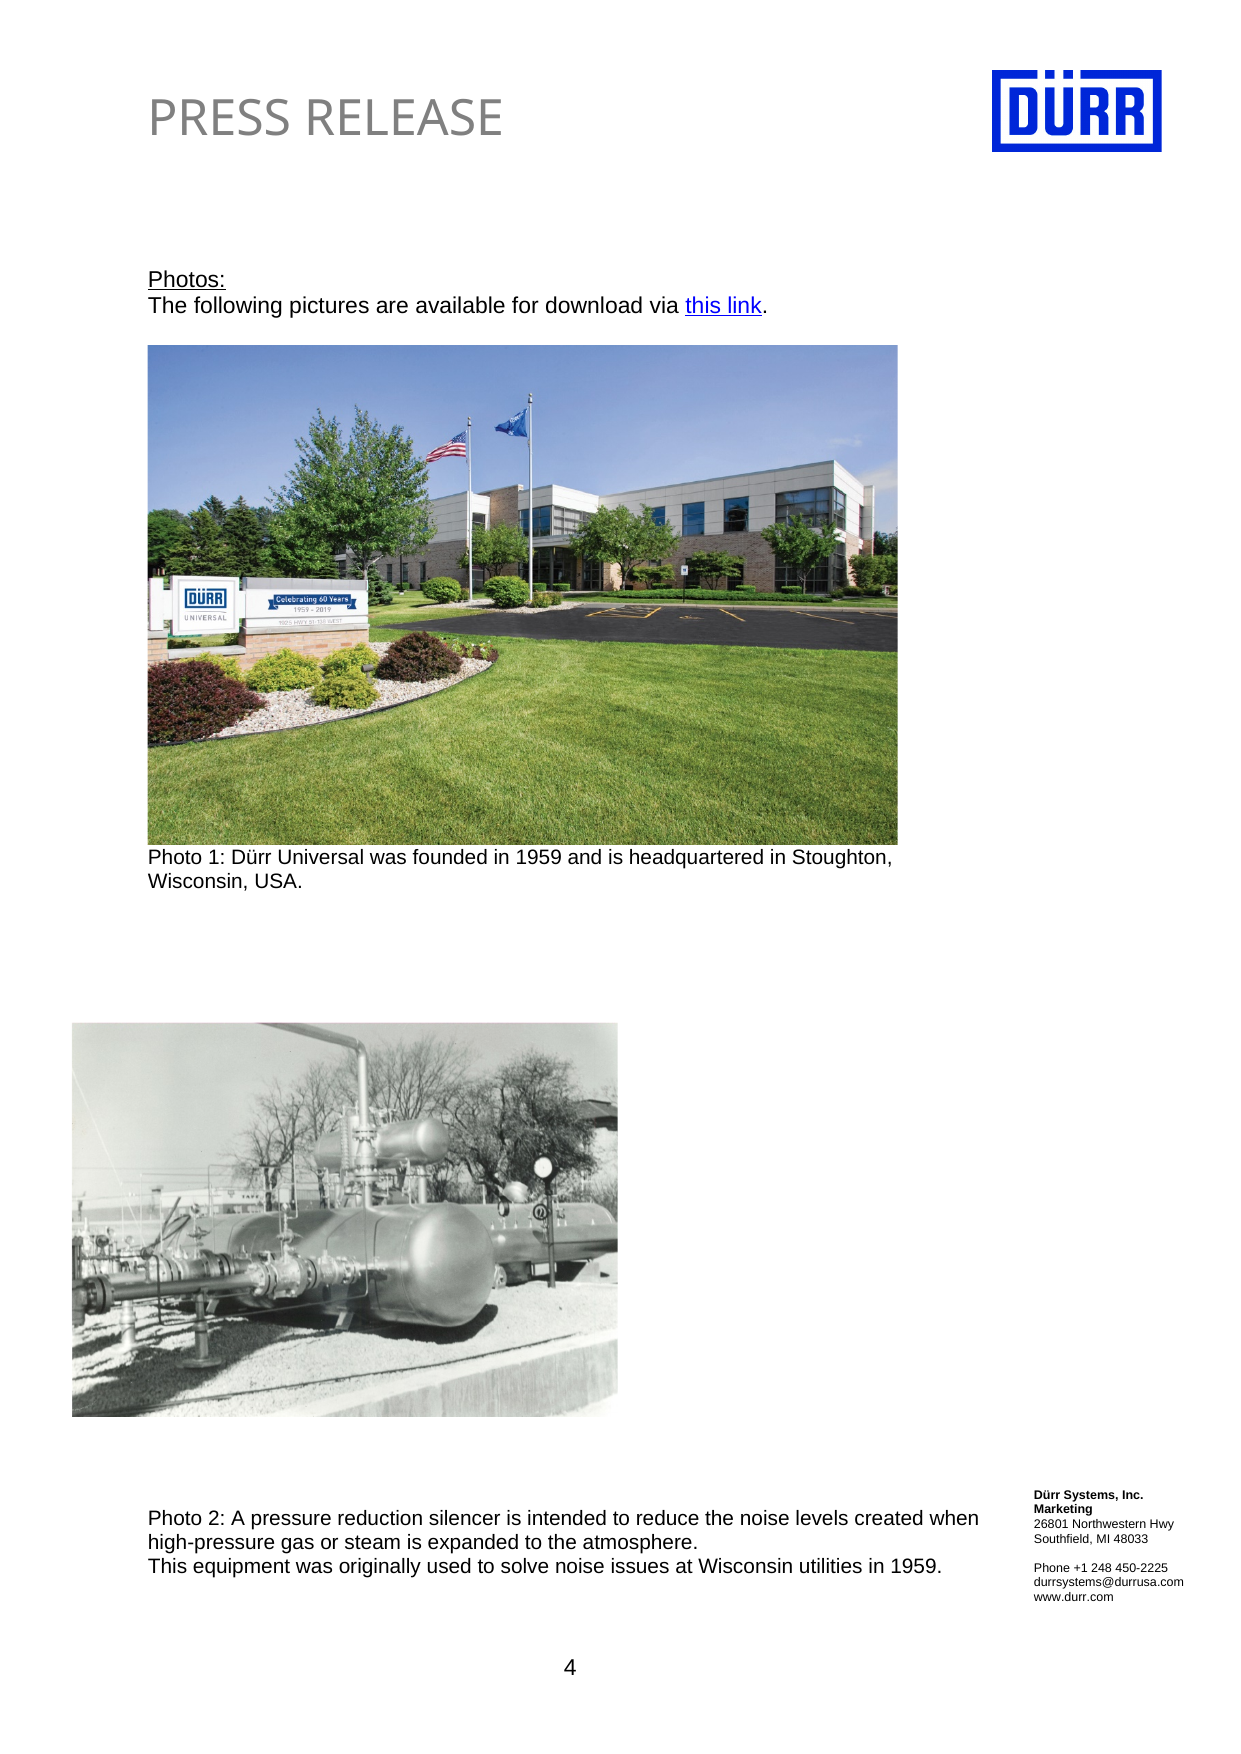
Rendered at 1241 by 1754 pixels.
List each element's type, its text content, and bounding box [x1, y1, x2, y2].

picture [992, 70, 1162, 152]
picture [71, 1023, 618, 1417]
text This equipment was originally used to solve noise issues at Wisconsin utilities in 1959. [148, 1554, 992, 1578]
text Photos: [148, 266, 992, 292]
text Photo 1: Dürr Universal was founded in 1959 and is headquartered in Stoughton, Wisconsin, USA. [148, 845, 992, 893]
text Photo 2: A pressure reduction silencer is intended to reduce the noise levels created when high-pressure gas or steam is expanded to the atmosphere. [148, 1506, 992, 1554]
text The following pictures are available for download via this link. [148, 292, 992, 318]
picture [147, 345, 898, 845]
